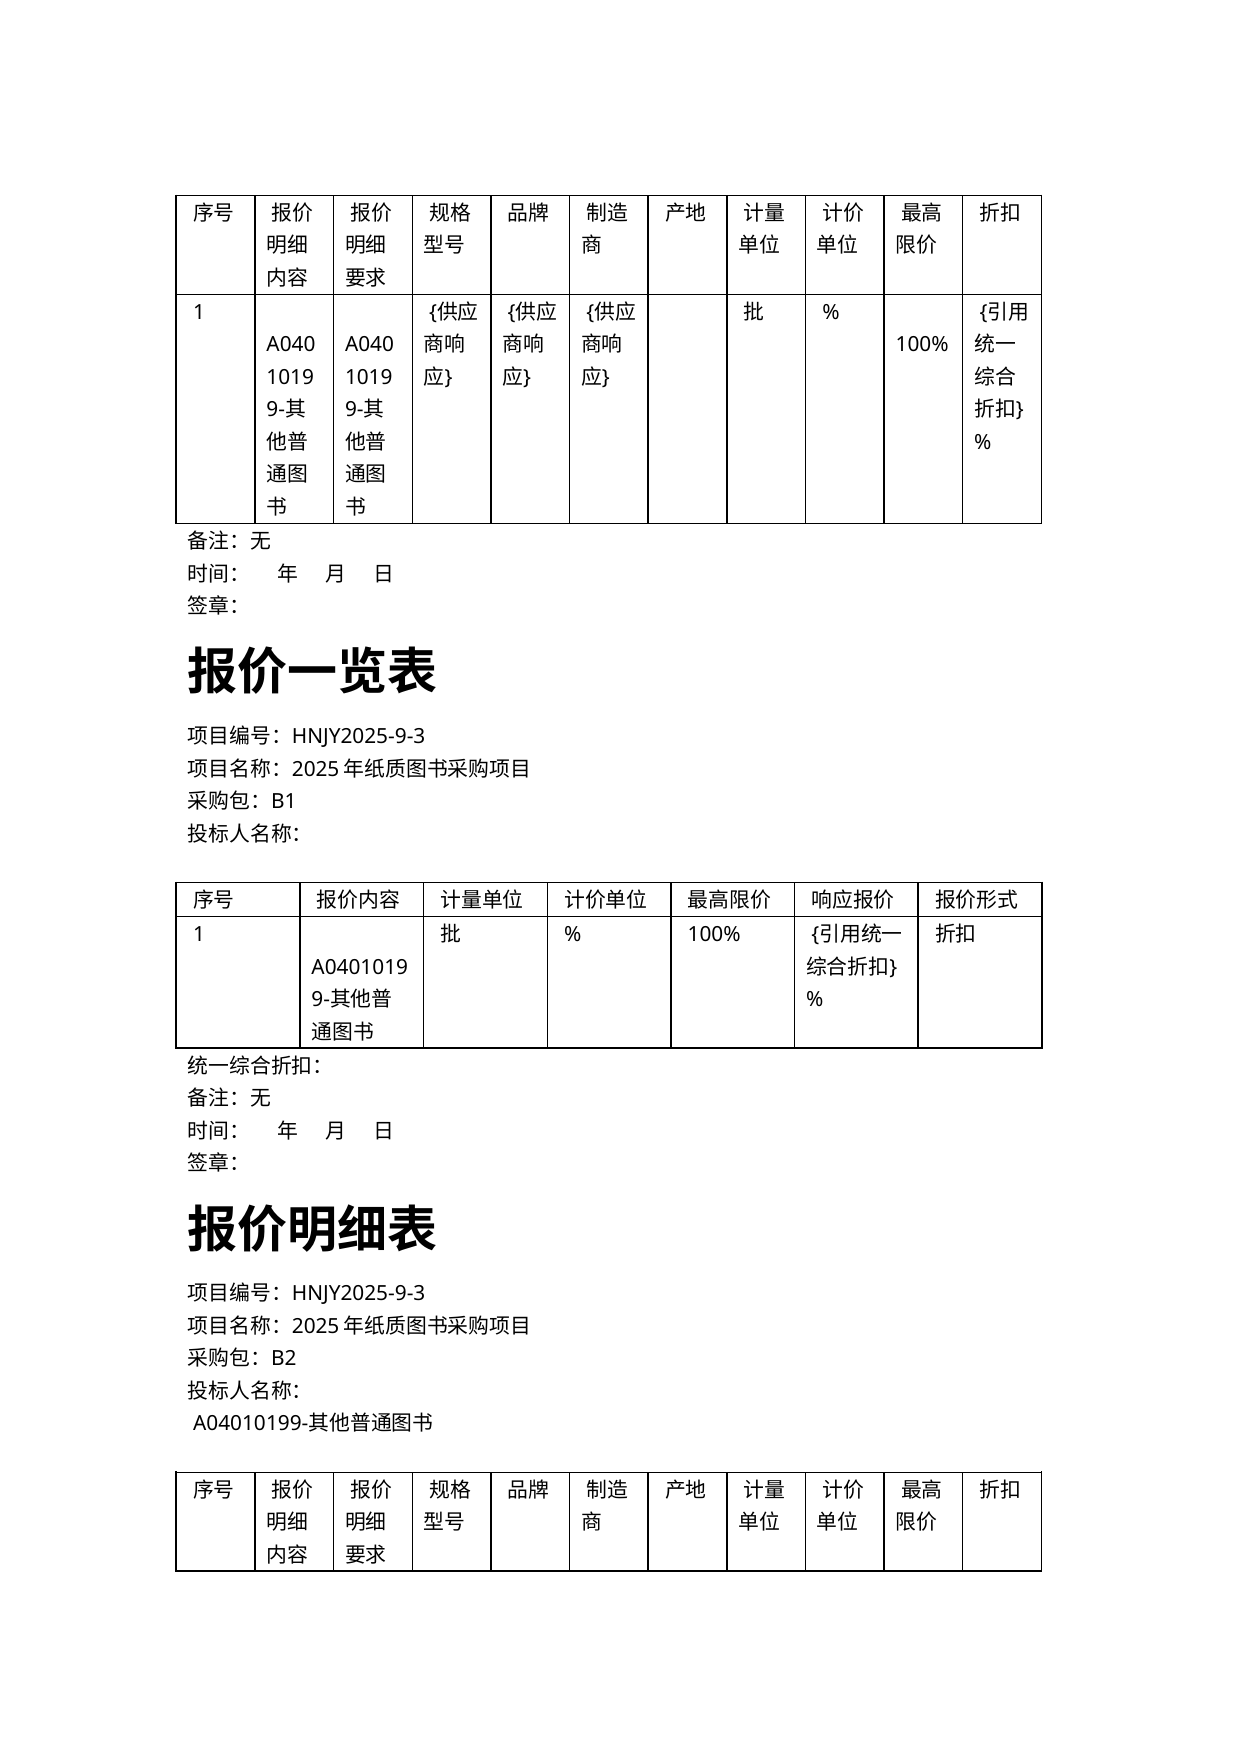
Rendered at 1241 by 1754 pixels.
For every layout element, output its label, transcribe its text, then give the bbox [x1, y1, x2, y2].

text A04010199-其他普通图书 [187, 1406, 1053, 1439]
table_header 计量单位 [728, 196, 805, 293]
table_header 产地 [649, 196, 726, 293]
text 报价一览表 [187, 622, 1053, 719]
text 投标人名称： [187, 1374, 1053, 1406]
table_cell [649, 295, 726, 523]
text 项目名称：2025年纸质图书采购项目 [187, 1309, 1053, 1341]
text 统一综合折扣： [187, 1049, 1053, 1081]
table_header 报价明细要求 [334, 1473, 412, 1570]
table_header 序号 [177, 196, 254, 293]
table_header 报价内容 [301, 883, 423, 916]
table_cell {供应商响应} [570, 295, 647, 523]
table_cell 100% [885, 295, 962, 523]
text 项目编号：HNJY2025-9-3 [187, 1276, 1053, 1309]
text 投标人名称： [187, 817, 1053, 849]
table_cell {供应商响应} [413, 295, 490, 523]
text 签章： [187, 589, 1053, 622]
text 采购包：B2 [187, 1341, 1053, 1374]
table_header 规格型号 [413, 1473, 490, 1570]
table_header 规格型号 [413, 196, 490, 293]
text 签章： [187, 1146, 1053, 1179]
table_header 报价形式 [919, 883, 1041, 916]
text 备注：无 [187, 524, 1053, 557]
table_cell {引用统一综合折扣} % [963, 295, 1041, 523]
table_header 序号 [177, 883, 299, 916]
table_header 品牌 [492, 196, 569, 293]
text 项目名称：2025年纸质图书采购项目 [187, 752, 1053, 784]
table_header 报价明细内容 [256, 196, 333, 293]
text 时间： 年 月 日 [187, 1114, 1053, 1146]
table_header 计价单位 [548, 883, 670, 916]
table_cell 批 [728, 295, 805, 523]
text 时间： 年 月 日 [187, 557, 1053, 589]
table_cell A04010199-其他普通图书 [334, 295, 412, 523]
table_cell {供应商响应} [492, 295, 569, 523]
text 备注：无 [187, 1081, 1053, 1114]
table_header 序号 [177, 1473, 254, 1570]
table_header 计价单位 [806, 1473, 883, 1570]
table_header 最高限价 [885, 1473, 962, 1570]
text 采购包：B1 [187, 784, 1053, 817]
table_header 折扣 [963, 196, 1041, 293]
table_header 计量单位 [728, 1473, 805, 1570]
table_cell % [806, 295, 883, 523]
table_header 响应报价 [795, 883, 917, 916]
table_header 最高限价 [672, 883, 794, 916]
table_header 品牌 [492, 1473, 569, 1570]
table_header 制造商 [570, 1473, 647, 1570]
table_cell % [548, 917, 670, 1047]
table_header 报价明细要求 [334, 196, 412, 293]
table_header 计量单位 [424, 883, 547, 916]
table_header 最高限价 [885, 196, 962, 293]
table_cell 1 [177, 917, 299, 1047]
table_cell 100% [672, 917, 794, 1047]
table_header 计价单位 [806, 196, 883, 293]
table_cell 批 [424, 917, 547, 1047]
table_cell {引用统一综合折扣} % [795, 917, 917, 1047]
table_cell A04010199-其他普通图书 [256, 295, 333, 523]
table_header 报价明细内容 [256, 1473, 333, 1570]
table_cell 1 [177, 295, 254, 523]
table_cell A04010199-其他普通图书 [301, 917, 423, 1047]
table_cell 折扣 [919, 917, 1041, 1047]
table_header 产地 [649, 1473, 726, 1570]
text 项目编号：HNJY2025-9-3 [187, 719, 1053, 752]
text 报价明细表 [187, 1179, 1053, 1276]
table_header 折扣 [963, 1473, 1041, 1570]
table_header 制造商 [570, 196, 647, 293]
